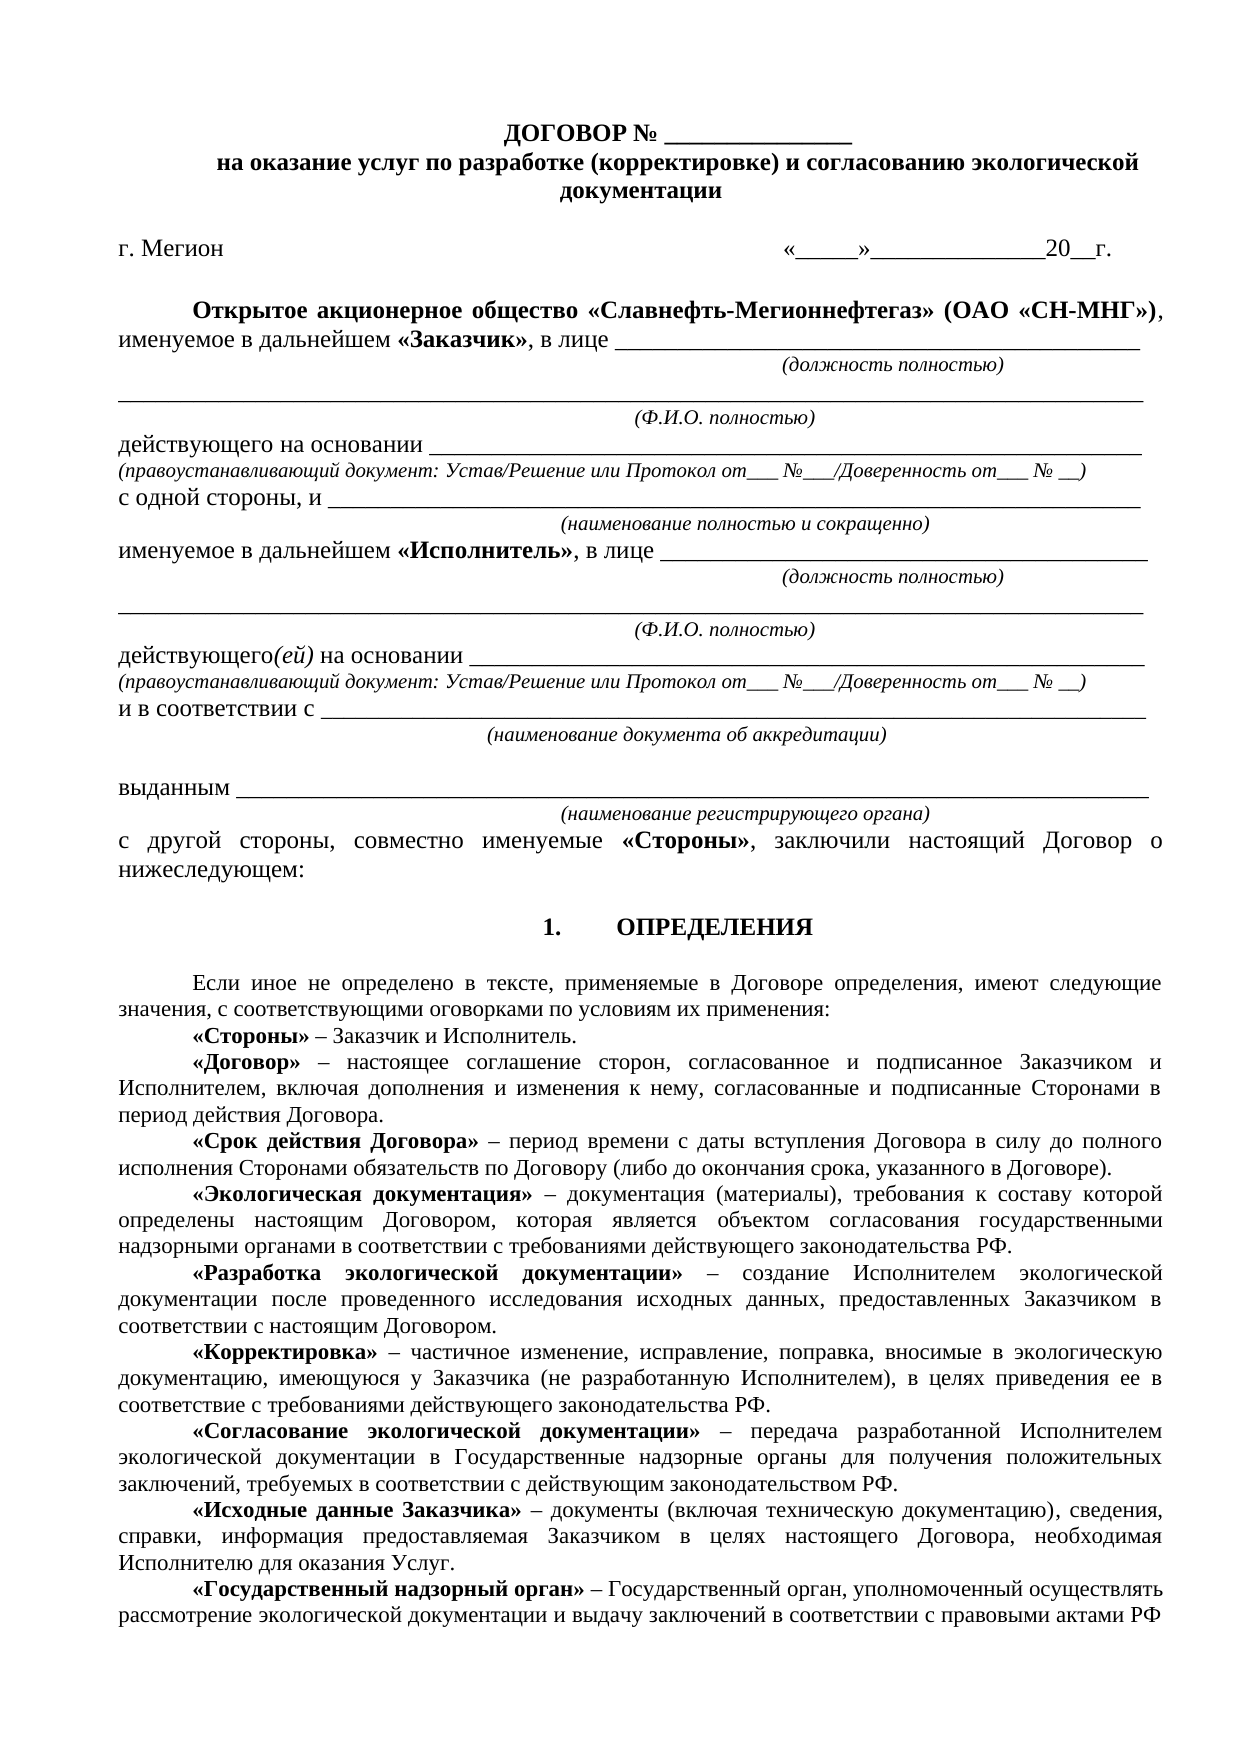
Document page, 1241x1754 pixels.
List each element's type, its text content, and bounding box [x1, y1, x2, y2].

text выданным _________________________________________________________________________ [118, 772, 1163, 801]
text (наименование документа об аккредитации) [487, 722, 1163, 746]
text с одной стороны, и _________________________________________________________________ [118, 482, 1163, 511]
text с другой стороны, совместно именуемые «Стороны», заключили настоящий Договор о нижеследующем: [118, 825, 1163, 883]
text ДОГОВОР № _______________ [118, 118, 1163, 147]
text (должность полностью) [708, 352, 1163, 376]
text «Стороны» – Заказчик и Исполнитель. [118, 1022, 1163, 1048]
text «Договор» – настоящее соглашение сторон, согласованное и подписанное Заказчиком и Исполнителем, включая дополнения и изменения к нему, согласованные и подписанные Сторонами в период действия Договора. [118, 1048, 1163, 1127]
text «Разработка экологической документации» – создание Исполнителем экологической документации после проведенного исследования исходных данных, предоставленных Заказчиком в соответствии с настоящим Договором. [118, 1259, 1163, 1338]
text действующего на основании _________________________________________________________ [118, 429, 1163, 458]
text __________________________________________________________________________________ [118, 588, 1163, 616]
text именуемое в дальнейшем «Исполнитель», в лице _______________________________________ [118, 535, 1163, 564]
text действующего(ей) на основании ______________________________________________________ [118, 641, 1163, 669]
text «Срок действия Договора» – период времени с даты вступления Договора в силу до полного исполнения Сторонами обязательств по Договору (либо до окончания срока, указанного в Договоре). [118, 1127, 1163, 1180]
text на оказание услуг по разработке (корректировке) и согласованию экологической документации [118, 147, 1163, 204]
text Открытое акционерное общество «Славнефть-Мегионнефтегаз» (ОАО «СН-МНГ»), именуемое в дальнейшем «Заказчик», в лице __________________________________________ [118, 295, 1163, 352]
list ОПРЕДЕЛЕНИЯ [118, 912, 1163, 940]
text (наименование полностью и сокращенно) [487, 511, 1163, 535]
text __________________________________________________________________________________ [118, 376, 1163, 405]
text (должность полностью) [708, 564, 1163, 588]
text «Корректировка» – частичное изменение, исправление, поправка, вносимые в экологическую документацию, имеющуюся у Заказчика (не разработанную Исполнителем), в целях приведения ее в соответствие с требованиями действующего законодательства РФ. [118, 1338, 1163, 1417]
text и в соответствии с ________________________________________________________________________ [118, 693, 1163, 722]
text «Согласование экологической документации» – передача разработанной Исполнителем экологической документации в Государственные надзорные органы для получения положительных заключений, требуемых в соответствии с действующим законодательством РФ. [118, 1417, 1163, 1496]
text (правоустанавливающий документ: Устав/Решение или Протокол от___ №___/Доверенность от___ № __) [118, 669, 1163, 693]
text (Ф.И.О. полностью) [561, 405, 1163, 429]
text Если иное не определено в тексте, применяемые в Договоре определения, имеют следующие значения, с соответствующими оговорками по условиям их применения: [118, 969, 1163, 1022]
text г. Мегион «_____»______________20__г. [118, 233, 1164, 262]
text (правоустанавливающий документ: Устав/Решение или Протокол от___ №___/Доверенность от___ № __) [118, 458, 1163, 482]
text «Исходные данные Заказчика» – документы (включая техническую документацию), сведения, справки, информация предоставляемая Заказчиком в целях настоящего Договора, необходимая Исполнителю для оказания Услуг. [118, 1496, 1163, 1575]
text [118, 1575, 1163, 1628]
text «Экологическая документация» – документация (материалы), требования к составу которой определены настоящим Договором, которая является объектом согласования государственными надзорными органами в соответствии с требованиями действующего законодательства РФ. [118, 1180, 1163, 1259]
text (наименование регистрирующего органа) [487, 801, 1163, 825]
text (Ф.И.О. полностью) [561, 616, 1163, 641]
